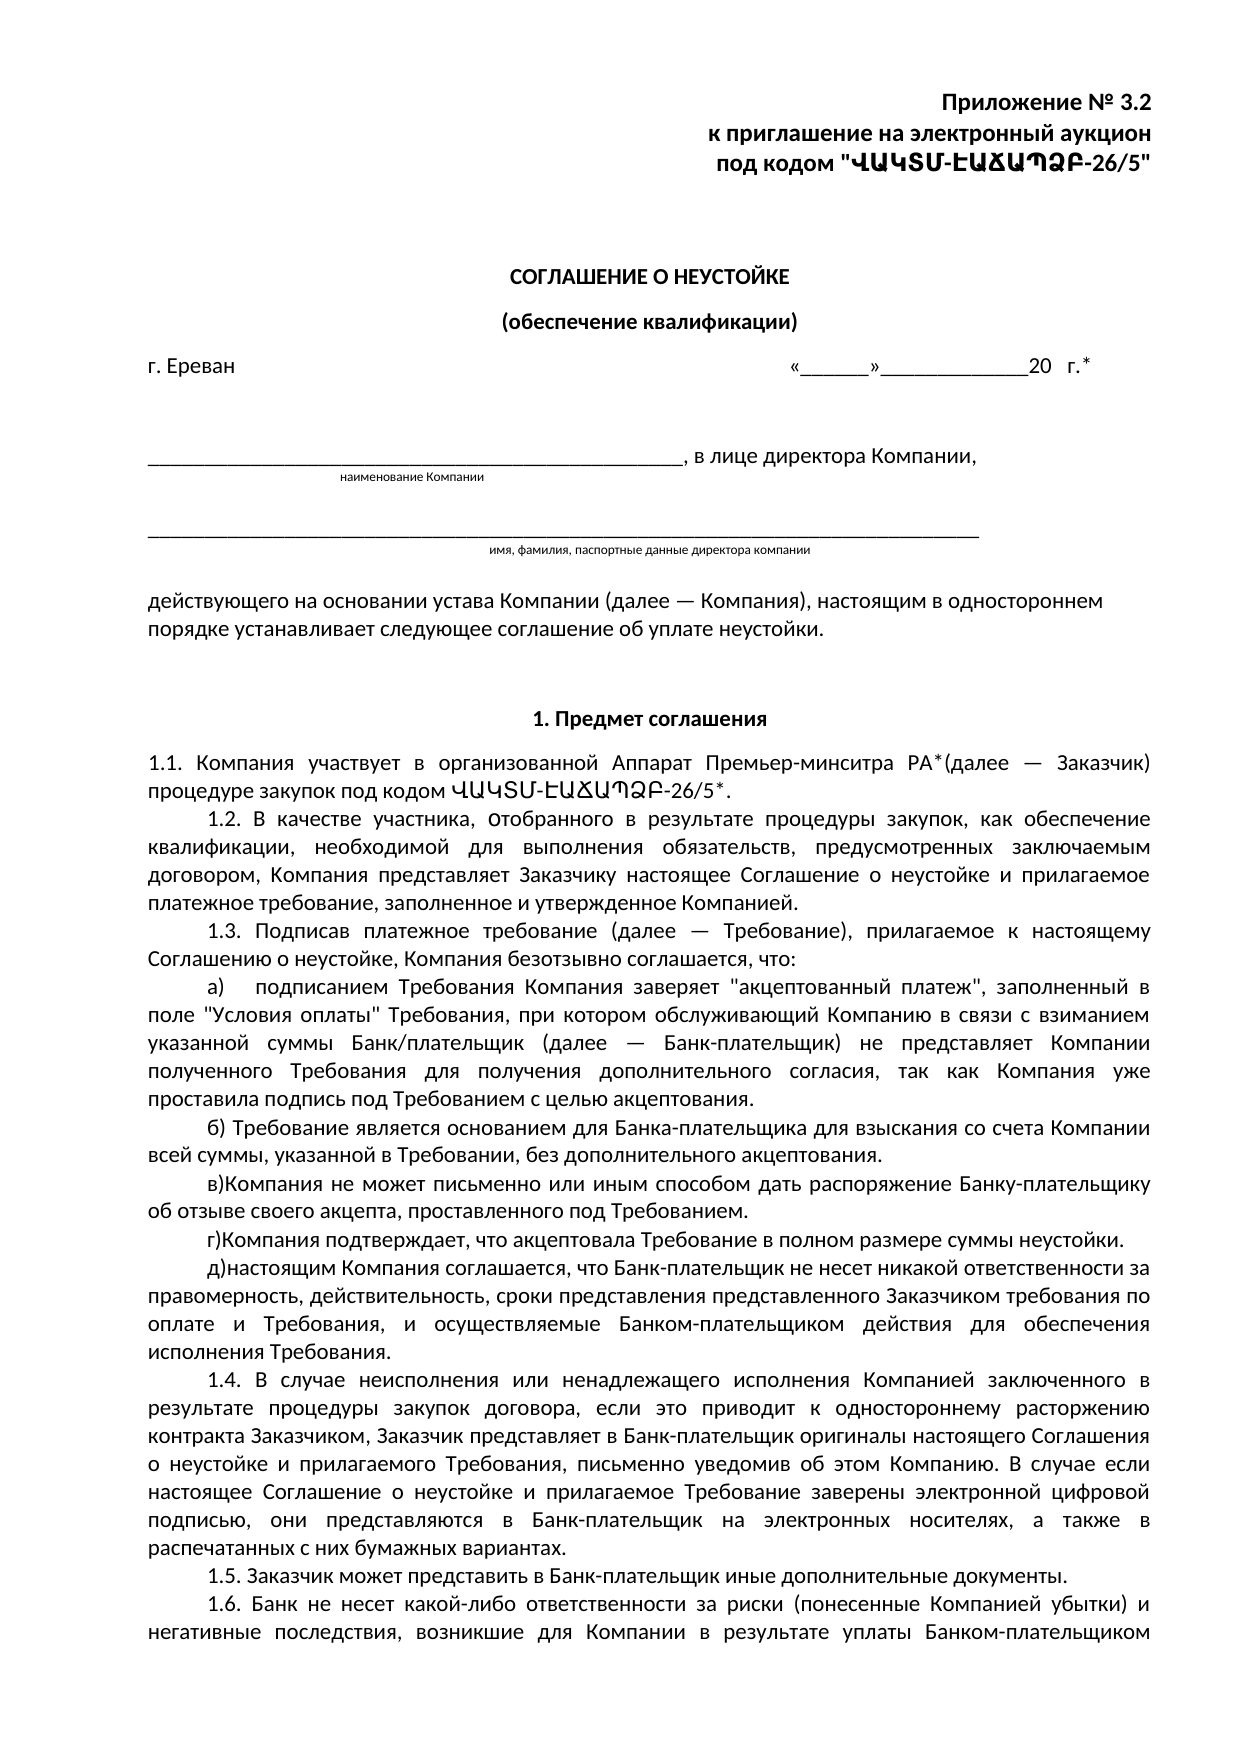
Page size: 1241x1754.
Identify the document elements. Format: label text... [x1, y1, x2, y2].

text 1.4. В случае неисполнения или ненадлежащего исполнения Компанией заключенного в результате процедуры закупок договора, если это приводит к одностороннему расторжению контракта Заказчиком, Заказчик представляет в Банк-плательщик оригиналы настоящего Соглашения о неустойке и прилагаемого Требования, письменно уведомив об этом Компанию. В случае если настоящее Соглашение о неустойке и прилагаемое Требование заверены электронной цифровой подписью, они представляются в Банк-плательщик на электронных носителях, а также в распечатанных с них бумажных вариантах. [148, 1365, 1152, 1561]
text к приглашение на электронный аукцион [177, 117, 1152, 147]
text _________________________________________________________________________ [148, 513, 1152, 542]
text б) Требование является основанием для Банка-плательщика для взыскания со счета Компании всей суммы, указанной в Требовании, без дополнительного акцептования. [148, 1113, 1152, 1169]
text д)настоящим Компания соглашается, что Банк-плательщик не несет никакой ответственности за правомерность, действительность, сроки представления представленного Заказчиком требования по оплате и Требования, и осуществляемые Банком-плательщиком действия для обеспечения исполнения Требования. [148, 1253, 1152, 1365]
text 1.3. Подписав платежное требование (далее — Требование), прилагаемое к настоящему Соглашению о неустойке, Компания безотзывно соглашается, что: [148, 916, 1152, 972]
text наименование Компании [340, 469, 1152, 497]
text 1. Предмет соглашения [148, 704, 1152, 732]
table_header «______»_____________20 г.* [635, 351, 1104, 396]
text 1.5. Заказчик может представить в Банк-плательщик иные дополнительные документы. [148, 1561, 1152, 1589]
text 1.1. Компания участвует в организованной Аппарат Премьер-минситра РА*(далее — Заказчик) процедуре закупок под кодом ՎԱԿՏՄ-ԷԱՃԱՊՁԲ-26/5*. [148, 748, 1152, 804]
text СОГЛАШЕНИЕ О НЕУСТОЙКЕ [148, 262, 1152, 290]
text (обеспечение квалификации) [148, 307, 1152, 335]
text в)Компания не может письменно или иным способом дать распоряжение Банку-плательщику об отзыве своего акцепта, проставленного под Требованием. [148, 1169, 1152, 1225]
text а) подписанием Требования Компания заверяет "акцептованный платеж", заполненный в поле "Условия оплаты" Требования, при котором обслуживающий Компанию в связи с взиманием указанной суммы Банк/плательщик (далее — Банк-плательщик) не представляет Компании полученного Требования для получения дополнительного согласия, так как Компания уже проставила подпись под Требованием с целью акцептования. [148, 972, 1152, 1113]
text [148, 1589, 1152, 1645]
table_header г. Ереван [136, 351, 635, 396]
text имя, фамилия, паспортные данные директора компании [148, 542, 1152, 569]
text порядке устанавливает следующее соглашение об уплате неустойки. [148, 614, 1152, 642]
text под кодом "ՎԱԿՏՄ-ԷԱՃԱՊՁԲ-26/5" [177, 147, 1152, 178]
text г)Компания подтверждает, что акцептовала Требование в полном размере суммы неустойки. [148, 1225, 1152, 1253]
text Приложение № 3.2 [148, 86, 1152, 117]
text _______________________________________________, в лице директора Компании, [148, 441, 1152, 469]
text 1.2. В качестве участника, օтобранного в результате процедуры закупок, как обеспечение квалификации, необходимой для выполнения обязательств, предусмотренных заключаемым договором, Kомпания представляет Заказчику настоящее Соглашение о неустойке и прилагаемое платежное требование, заполненное и утвержденное Компанией. [148, 804, 1152, 916]
text действующего на основании устава Компании (далее — Компания), настоящим в одностороннем [148, 586, 1152, 614]
